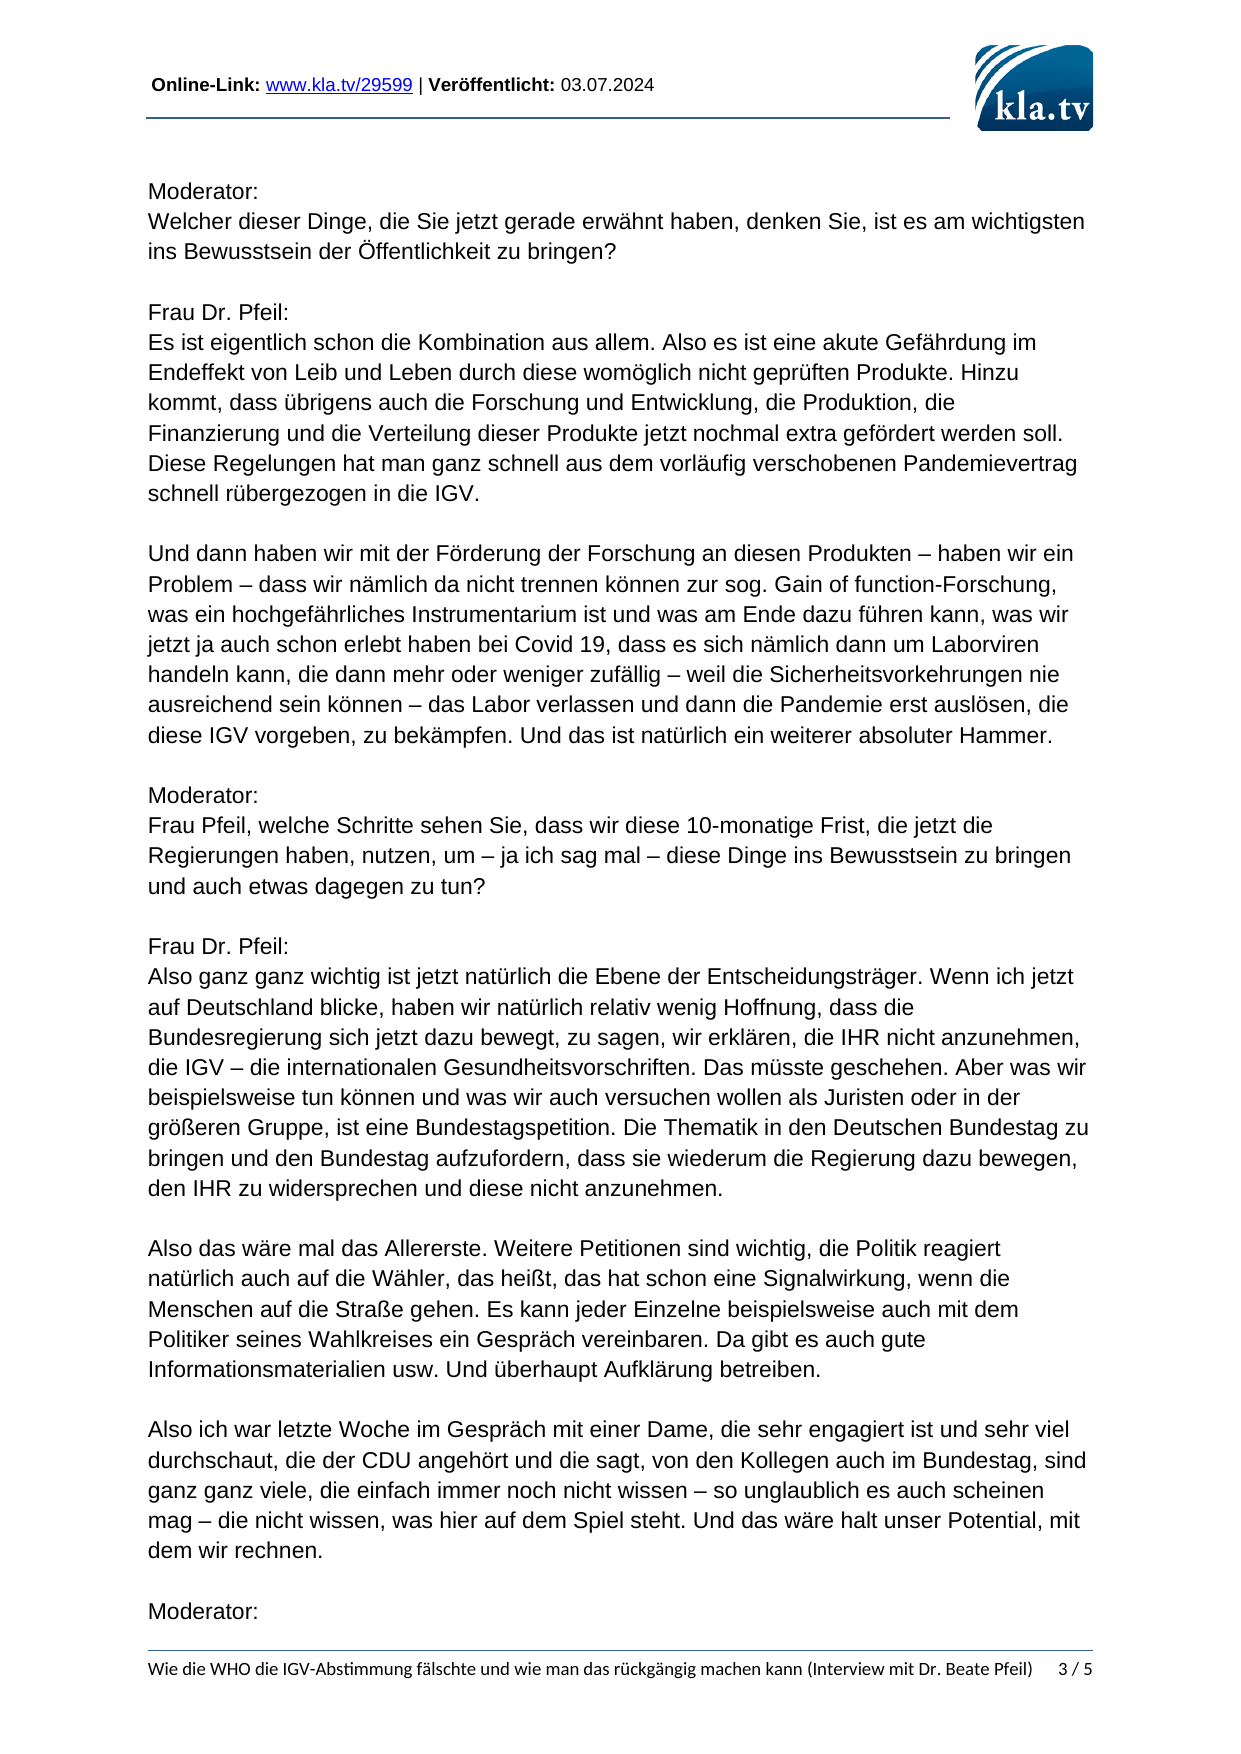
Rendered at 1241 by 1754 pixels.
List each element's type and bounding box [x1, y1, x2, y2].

text [148, 148, 1093, 1624]
